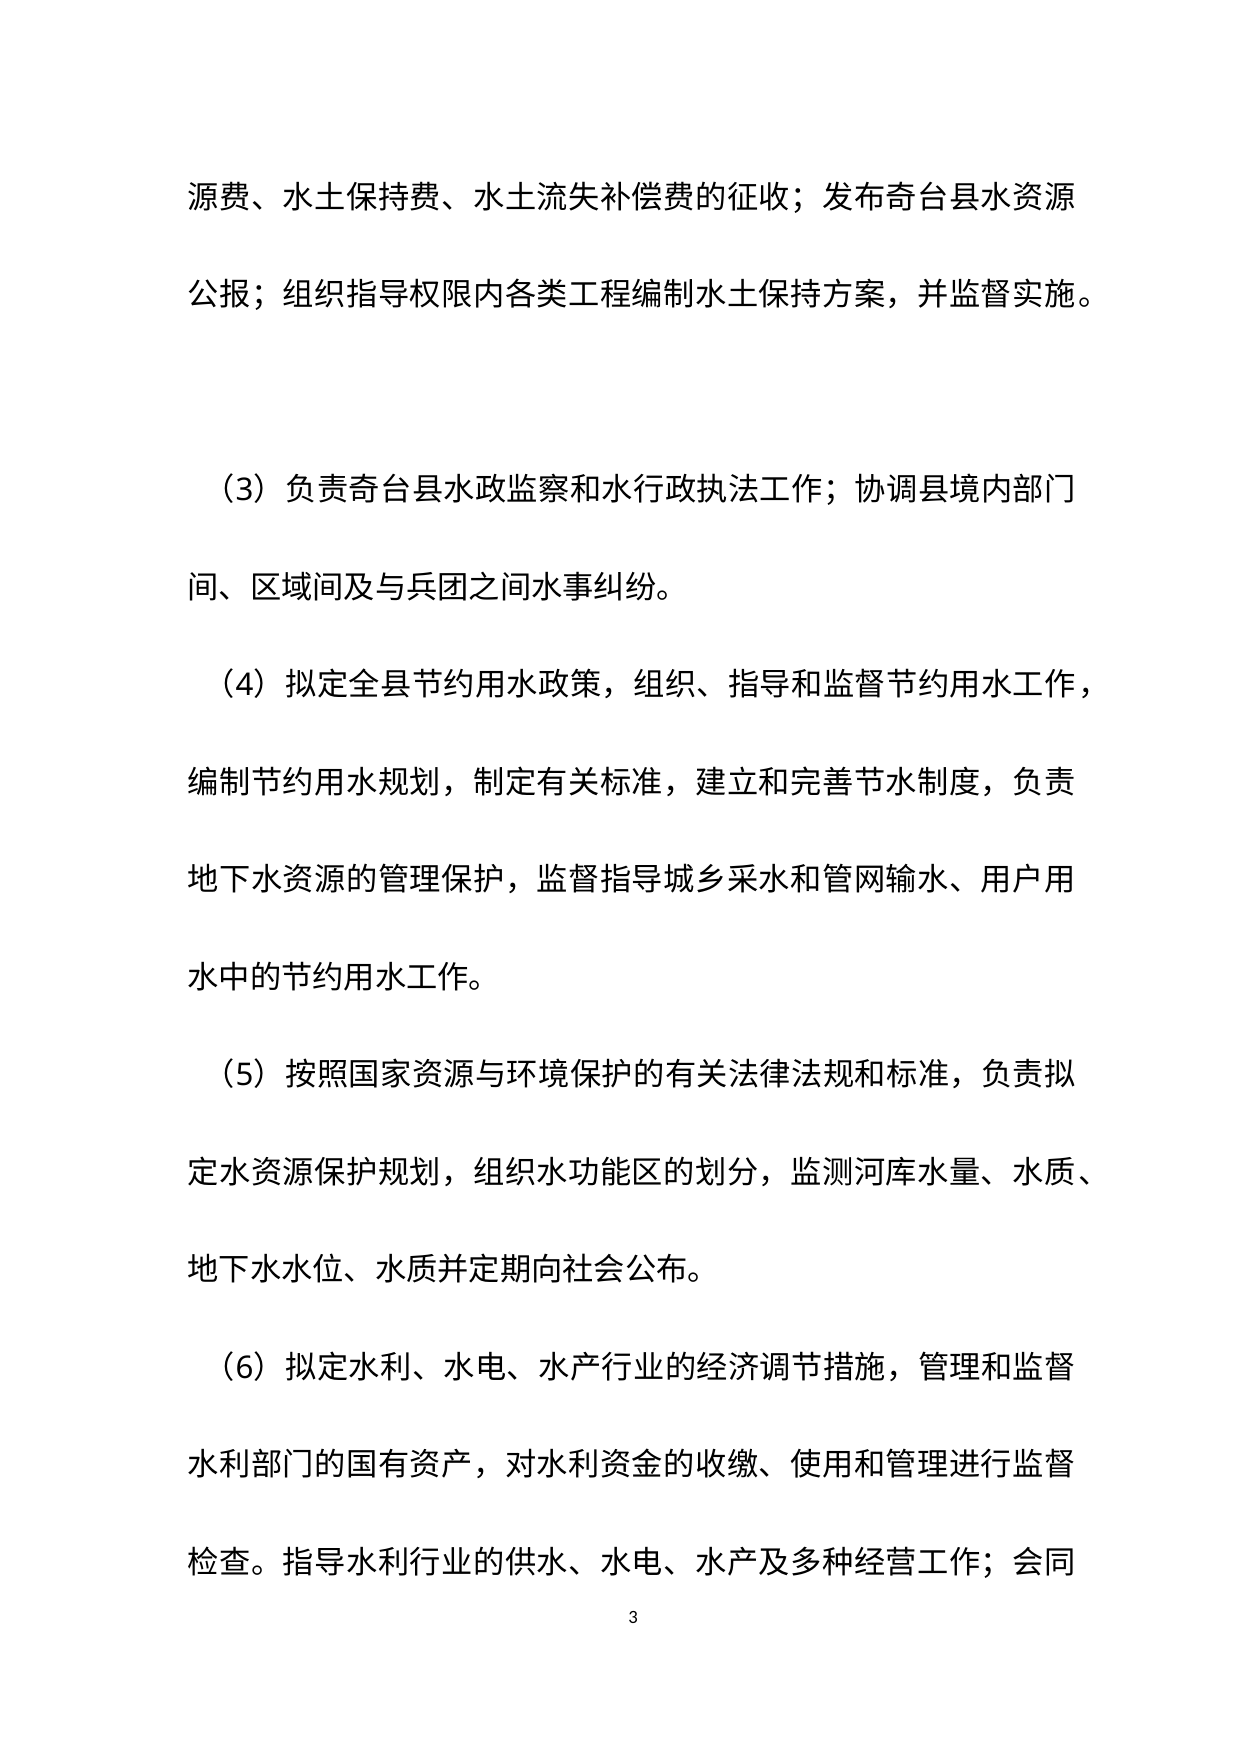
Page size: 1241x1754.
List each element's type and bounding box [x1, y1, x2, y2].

text [187, 162, 1078, 1592]
